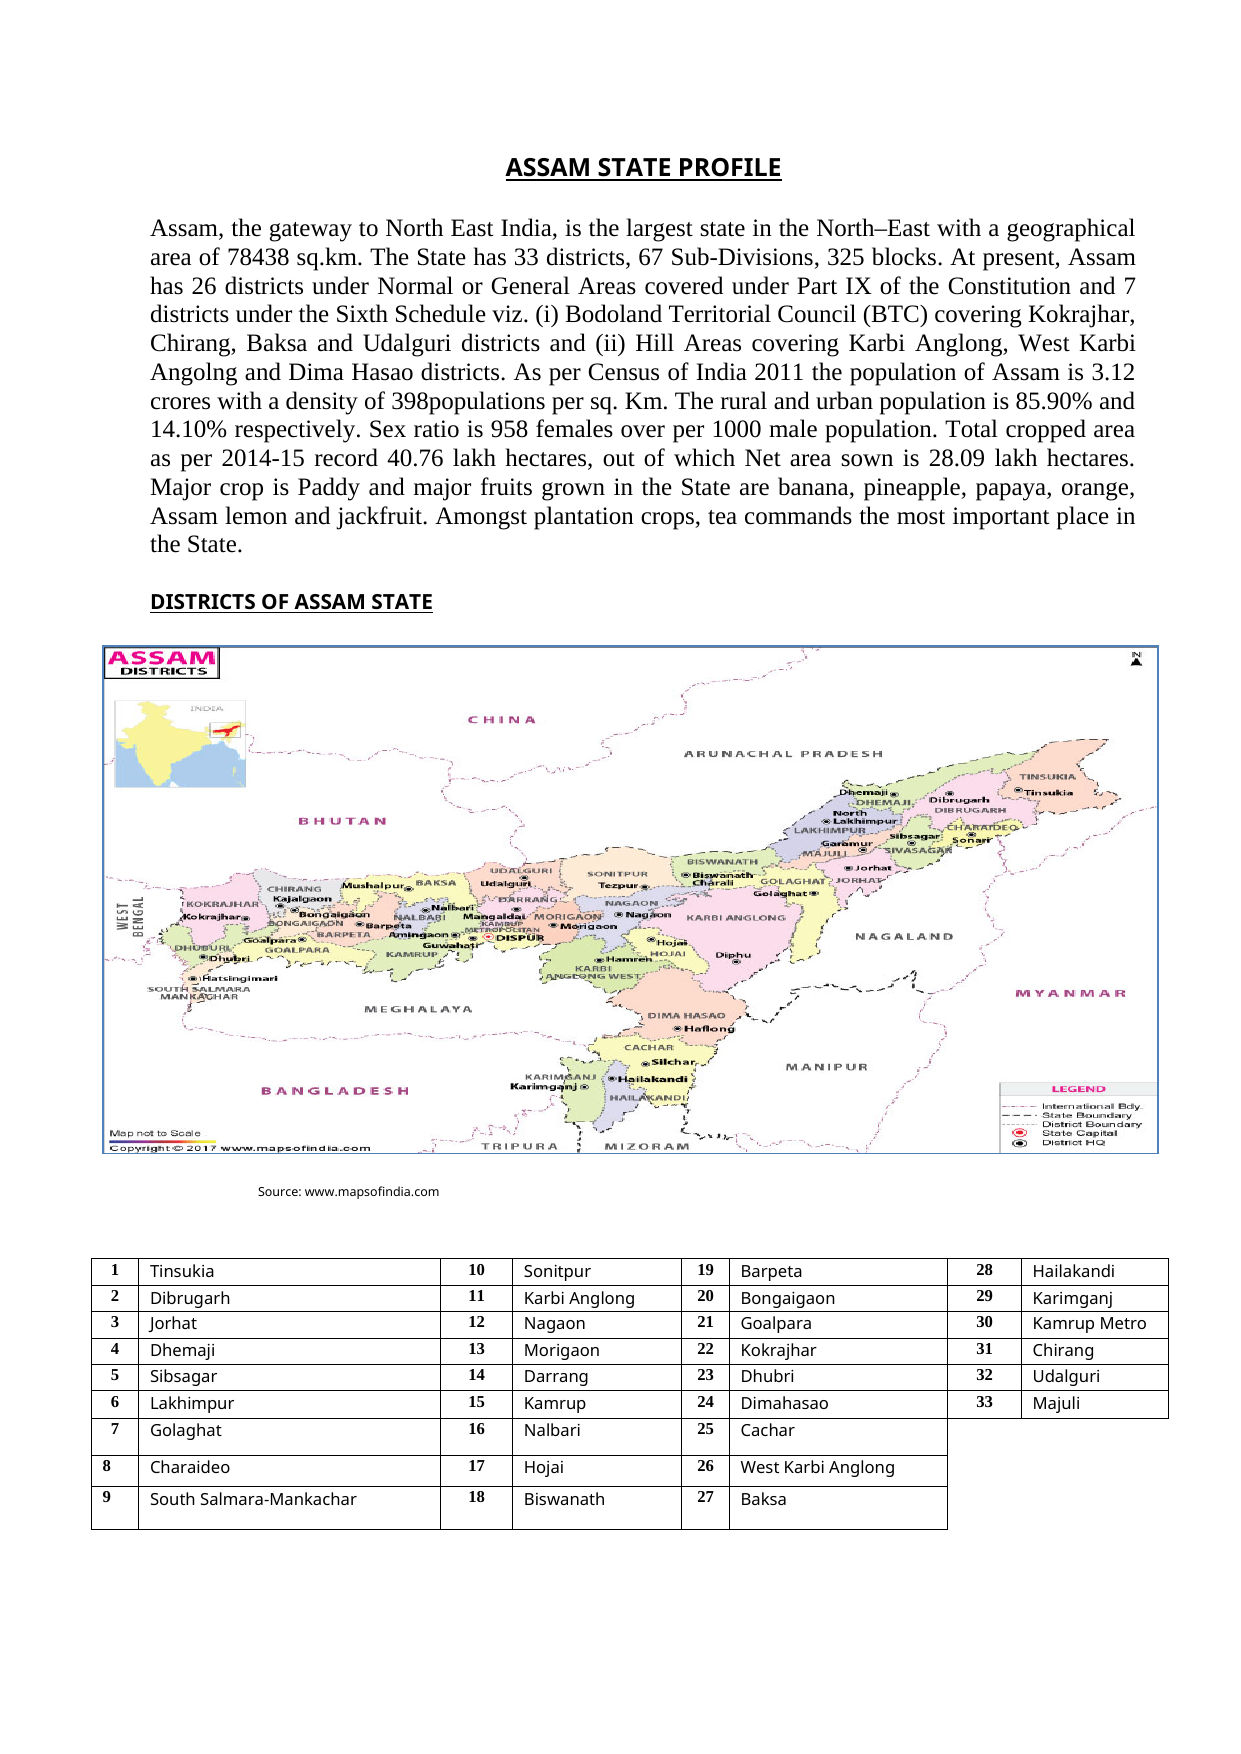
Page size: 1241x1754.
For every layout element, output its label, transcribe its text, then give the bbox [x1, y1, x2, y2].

table_cell Lakhimpur [139, 1391, 440, 1417]
table_header Source: www.mapsofindia.com [91, 645, 1169, 1258]
table_cell Karimganj [1022, 1286, 1168, 1311]
table_cell Dimahasao [730, 1391, 947, 1417]
table_cell 1 [92, 1259, 138, 1285]
table_cell 25 [682, 1419, 729, 1455]
table_cell 15 [441, 1391, 512, 1417]
table_cell 11 [441, 1286, 512, 1311]
table_cell 27 [682, 1487, 729, 1529]
table_cell Sibsagar [139, 1365, 440, 1390]
table_cell 12 [441, 1312, 512, 1338]
table_cell Dhemaji [139, 1339, 440, 1363]
table_cell 3 [92, 1312, 138, 1338]
table_cell 16 [441, 1419, 512, 1455]
table_cell 19 [682, 1259, 729, 1285]
table_cell Charaideo [139, 1456, 440, 1486]
table_cell 31 [948, 1339, 1021, 1363]
table_cell 20 [682, 1286, 729, 1311]
table_cell 30 [948, 1312, 1021, 1338]
text Assam, the gateway to North East India, is the largest state in the North–East with a geographical area of 78438 sq.km. The State has 33 districts, 67 Sub-Divisions, 325 blocks. At present, Assam has 26 districts under Normal or General Areas covered under Part IX of the Constitution and 7 districts under the Sixth Schedule viz. (i) Bodoland Territorial Council (BTC) covering Kokrajhar, Chirang, Baksa and Udalguri districts and (ii) Hill Areas covering Karbi Anglong, West Karbi Angolng and Dima Hasao districts. As per Census of India 2011 the population of Assam is 3.12 crores with a density of 398populations per sq. Km. The rural and urban population is 85.90% and 14.10% respectively. Sex ratio is 958 females over per 1000 male population. Total cropped area as per 2014-15 record 40.76 lakh hectares, out of which Net area sown is 28.09 lakh hectares. Major crop is Paddy and major fruits grown in the State are banana, pineapple, papaya, orange, Assam lemon and jackfruit. Amongst plantation crops, tea commands the most important place in the State. [150, 213, 1137, 558]
table_cell Golaghat [139, 1419, 440, 1455]
table_cell Majuli [1022, 1391, 1168, 1417]
table_cell 9 [92, 1487, 138, 1529]
table_cell 18 [441, 1487, 512, 1529]
table_cell West Karbi Anglong [730, 1456, 947, 1486]
table_cell Jorhat [139, 1312, 440, 1338]
table_cell 2 [92, 1286, 138, 1311]
table_cell 6 [92, 1391, 138, 1417]
table_cell Nagaon [513, 1312, 681, 1338]
table_cell Kamrup [513, 1391, 681, 1417]
table_cell 26 [682, 1456, 729, 1486]
text ASSAM STATE PROFILE [150, 150, 1137, 184]
table_cell 13 [441, 1339, 512, 1363]
table_cell Karbi Anglong [513, 1286, 681, 1311]
table_cell Hojai [513, 1456, 681, 1486]
table_cell Kamrup Metro [1022, 1312, 1168, 1338]
table_cell 8 [92, 1456, 138, 1486]
table_cell Darrang [513, 1365, 681, 1390]
table_cell Bongaigaon [730, 1286, 947, 1311]
table_cell 14 [441, 1365, 512, 1390]
table_cell 28 [948, 1259, 1021, 1285]
table_cell Baksa [730, 1487, 947, 1529]
table_cell 4 [92, 1339, 138, 1363]
table_cell Cachar [730, 1419, 947, 1455]
table_cell Tinsukia [139, 1259, 440, 1285]
table_cell 7 [92, 1419, 138, 1455]
table_cell Biswanath [513, 1487, 681, 1529]
table_cell 32 [948, 1365, 1021, 1390]
table_cell 22 [682, 1339, 729, 1363]
table_cell 21 [682, 1312, 729, 1338]
table_cell Dibrugarh [139, 1286, 440, 1311]
table_cell 29 [948, 1286, 1021, 1311]
table_cell Chirang [1022, 1339, 1168, 1363]
table_cell 33 [948, 1391, 1021, 1417]
table_cell Goalpara [730, 1312, 947, 1338]
table_cell Hailakandi [1022, 1259, 1168, 1285]
table_cell 23 [682, 1365, 729, 1390]
table_cell Sonitpur [513, 1259, 681, 1285]
picture [104, 647, 1157, 1153]
table_cell 5 [92, 1365, 138, 1390]
table_cell Morigaon [513, 1339, 681, 1363]
table_cell Barpeta [730, 1259, 947, 1285]
table_cell South Salmara-Mankachar [139, 1487, 440, 1529]
table_cell 17 [441, 1456, 512, 1486]
text DISTRICTS OF ASSAM STATE [150, 587, 1137, 616]
table_cell Dhubri [730, 1365, 947, 1390]
table_cell Nalbari [513, 1419, 681, 1455]
table_cell Kokrajhar [730, 1339, 947, 1363]
table_cell Udalguri [1022, 1365, 1168, 1390]
table_cell 24 [682, 1391, 729, 1417]
table_cell 10 [441, 1259, 512, 1285]
